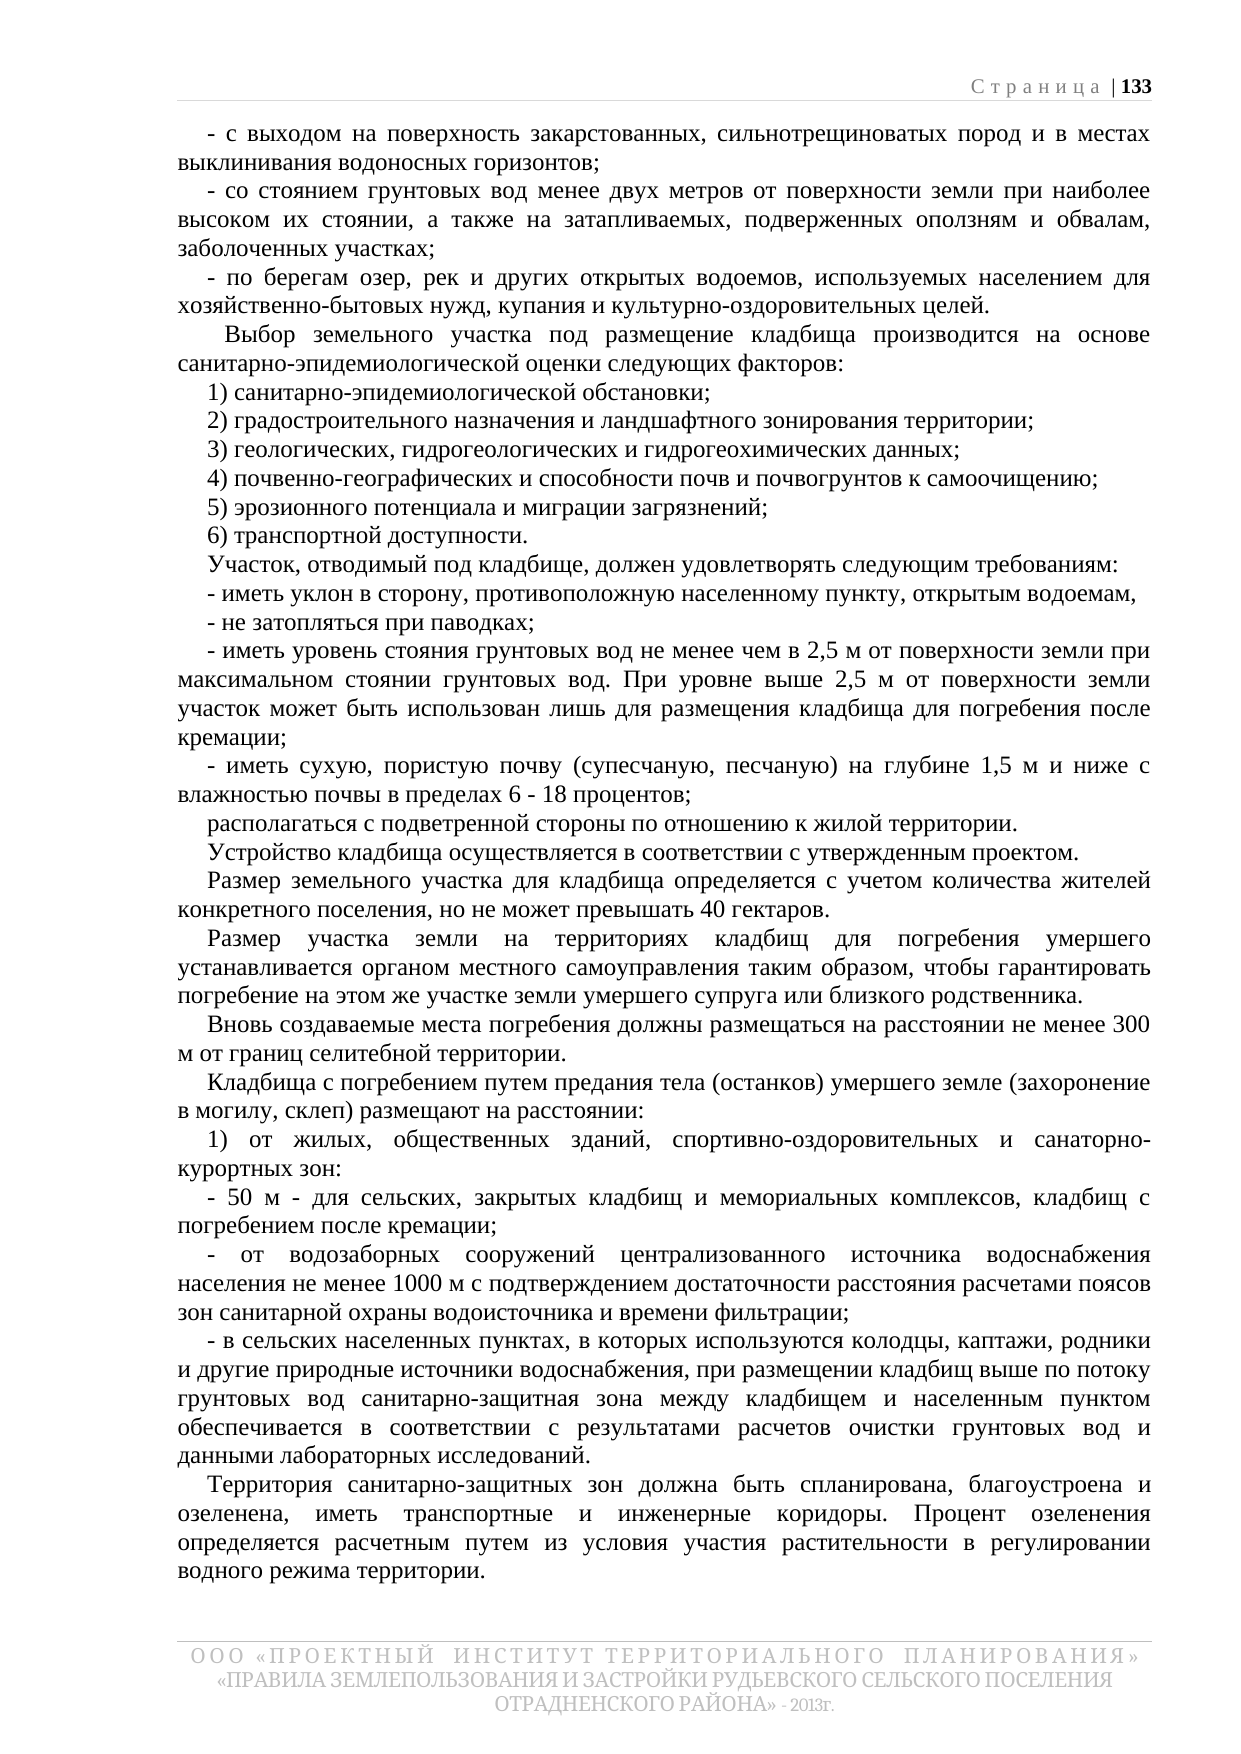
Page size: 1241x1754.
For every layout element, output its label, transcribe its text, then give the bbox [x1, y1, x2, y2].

text Вновь создаваемые места погребения должны размещаться на расстоянии не менее 300 м от границ селитебной территории. [177, 1009, 1152, 1067]
text - со стоянием грунтовых вод менее двух метров от поверхности земли при наиболее высоком их стоянии, а также на затапливаемых, подверженных оползням и обвалам, заболоченных участках; [177, 176, 1152, 262]
text 4) почвенно-географических и способности почв и почвогрунтов к самоочищению; [177, 463, 1152, 492]
text 5) эрозионного потенциала и миграции загрязнений; [177, 492, 1152, 521]
text Выбор земельного участка под размещение кладбища производится на основе санитарно-эпидемиологической оценки следующих факторов: [177, 319, 1152, 377]
text 3) геологических, гидрогеологических и гидрогеохимических данных; [177, 434, 1152, 463]
text Размер участка земли на территориях кладбищ для погребения умершего устанавливается органом местного самоуправления таким образом, чтобы гарантировать погребение на этом же участке земли умершего супруга или близкого родственника. [177, 923, 1152, 1009]
text - по берегам озер, рек и других открытых водоемов, используемых населением для хозяйственно-бытовых нужд, купания и культурно-оздоровительных целей. [177, 262, 1152, 319]
text - в сельских населенных пунктах, в которых используются колодцы, каптажи, родники и другие природные источники водоснабжения, при размещении кладбищ выше по потоку грунтовых вод санитарно-защитная зона между кладбищем и населенным пунктом обеспечивается в соответствии с результатами расчетов очистки грунтовых вод и данными лабораторных исследований. [177, 1326, 1152, 1469]
text - 50 м - для сельских, закрытых кладбищ и мемориальных комплексов, кладбищ с погребением после кремации; [177, 1182, 1152, 1239]
text располагаться с подветренной стороны по отношению к жилой территории. [177, 808, 1152, 837]
text 1) от жилых, общественных зданий, спортивно-оздоровительных и санаторно-курортных зон: [177, 1124, 1152, 1182]
text - иметь уклон в сторону, противоположную населенному пункту, открытым водоемам, [177, 578, 1152, 607]
text Кладбища с погребением путем предания тела (останков) умершего земле (захоронение в могилу, склеп) размещают на расстоянии: [177, 1067, 1152, 1124]
text - иметь сухую, пористую почву (супесчаную, песчаную) на глубине 1,5 м и ниже с влажностью почвы в пределах 6 - 18 процентов; [177, 751, 1152, 808]
text - от водозаборных сооружений централизованного источника водоснабжения населения не менее 1000 м с подтверждением достаточности расстояния расчетами поясов зон санитарной охраны водоисточника и времени фильтрации; [177, 1239, 1152, 1326]
text - с выходом на поверхность закарстованных, сильнотрещиноватых пород и в местах выклинивания водоносных горизонтов; [177, 118, 1152, 176]
text 2) градостроительного назначения и ландшафтного зонирования территории; [177, 406, 1152, 434]
text - иметь уровень стояния грунтовых вод не менее чем в 2,5 м от поверхности земли при максимальном стоянии грунтовых вод. При уровне выше 2,5 м от поверхности земли участок может быть использован лишь для размещения кладбища для погребения после кремации; [177, 636, 1152, 751]
text - не затопляться при паводках; [177, 607, 1152, 636]
text 1) санитарно-эпидемиологической обстановки; [177, 377, 1152, 406]
text Территория санитарно-защитных зон должна быть спланирована, благоустроена и озеленена, иметь транспортные и инженерные коридоры. Процент озеленения определяется расчетным путем из условия участия растительности в регулировании водного режима территории. [177, 1469, 1152, 1584]
text Устройство кладбища осуществляется в соответствии с утвержденным проектом. [177, 837, 1152, 866]
text Участок, отводимый под кладбище, должен удовлетворять следующим требованиям: [177, 549, 1152, 578]
text Размер земельного участка для кладбища определяется с учетом количества жителей конкретного поселения, но не может превышать 40 гектаров. [177, 866, 1152, 923]
text 6) транспортной доступности. [177, 521, 1152, 549]
